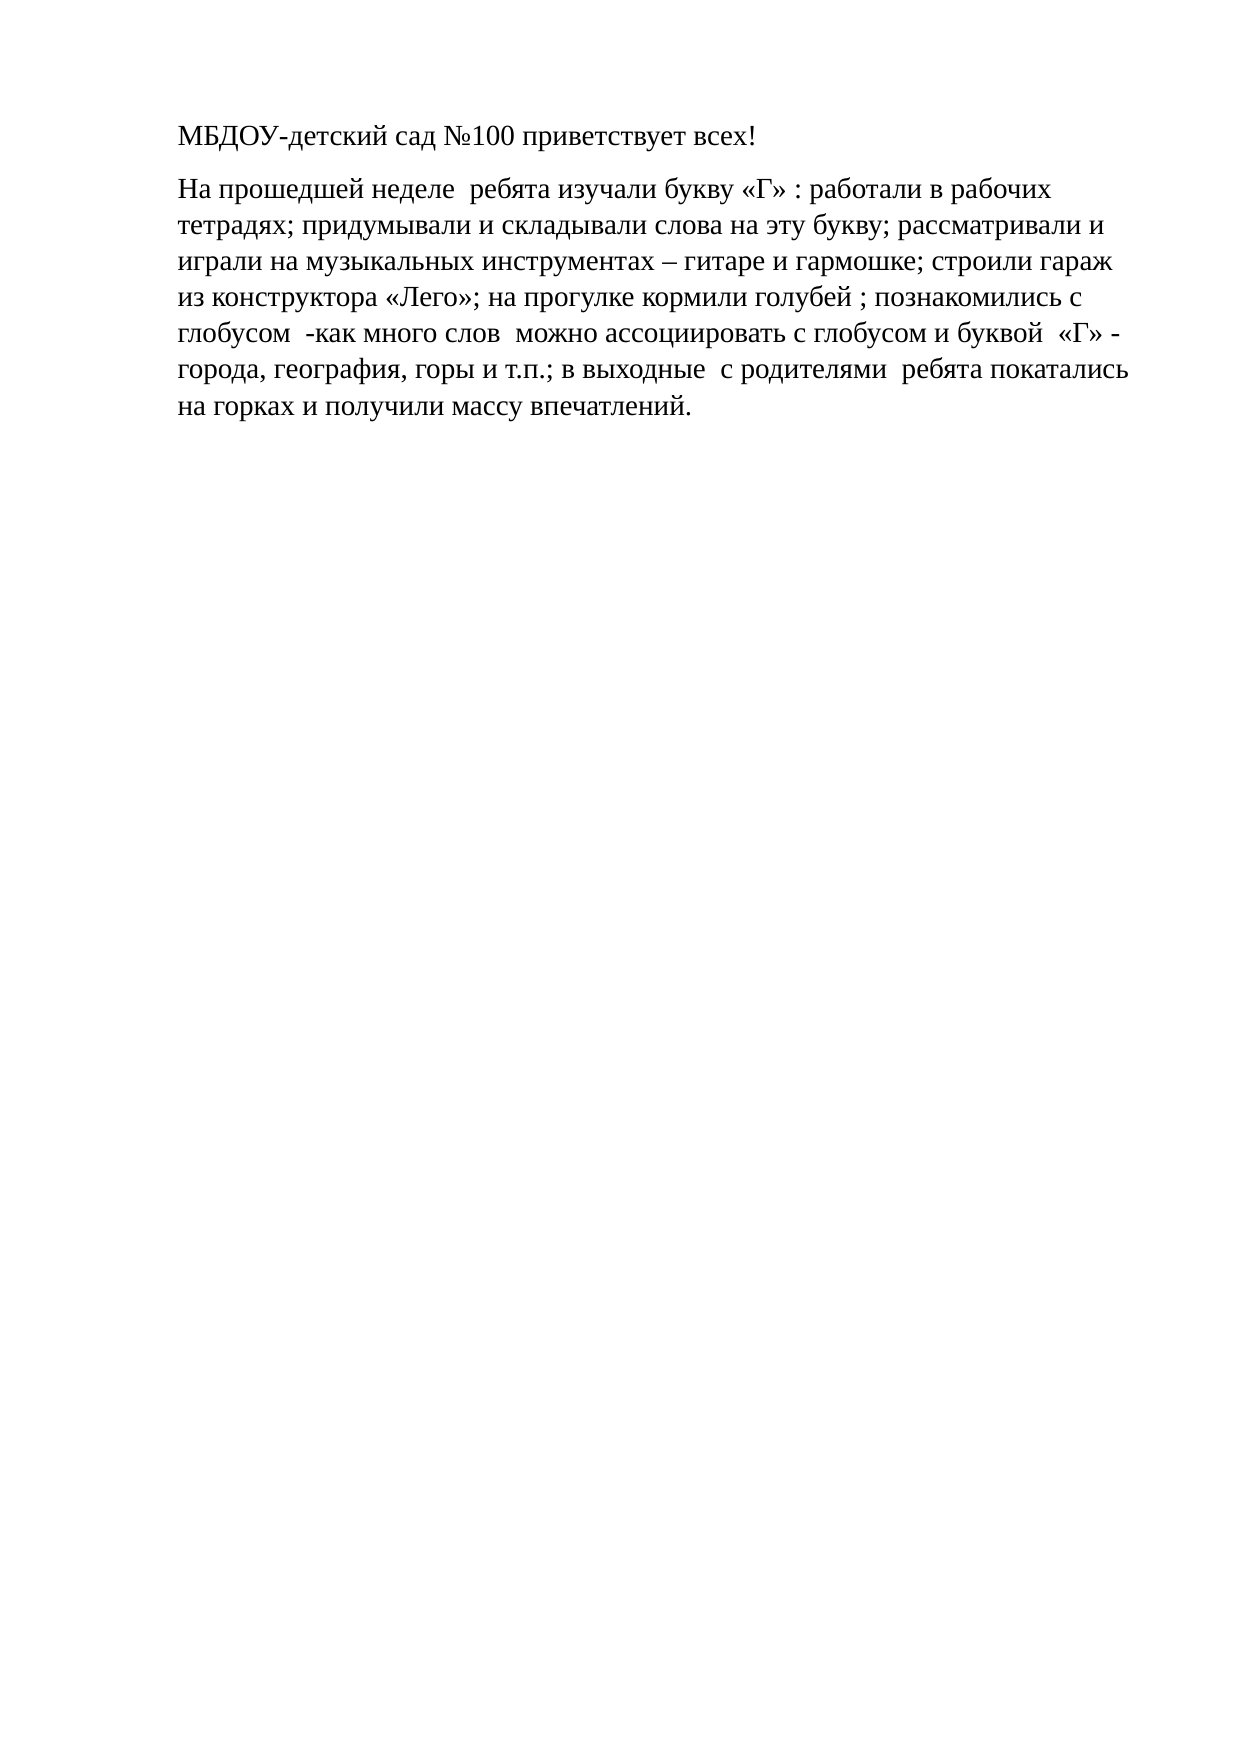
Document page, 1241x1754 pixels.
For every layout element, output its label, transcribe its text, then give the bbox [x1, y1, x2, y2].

text На прошедшей неделе ребята изучали букву «Г» : работали в рабочих тетрадях; придумывали и складывали слова на эту букву; рассматривали и играли на музыкальных инструментах – гитаре и гармошке; строили гараж из конструктора «Лего»; на прогулке кормили голубей ; познакомились с глобусом -как много слов можно ассоциировать с глобусом и буквой «Г» -города, география, горы и т.п.; в выходные с родителями ребята покатались на горках и получили массу впечатлений. [177, 171, 1152, 421]
text МБДОУ-детский сад №100 приветствует всех! [177, 118, 1152, 152]
